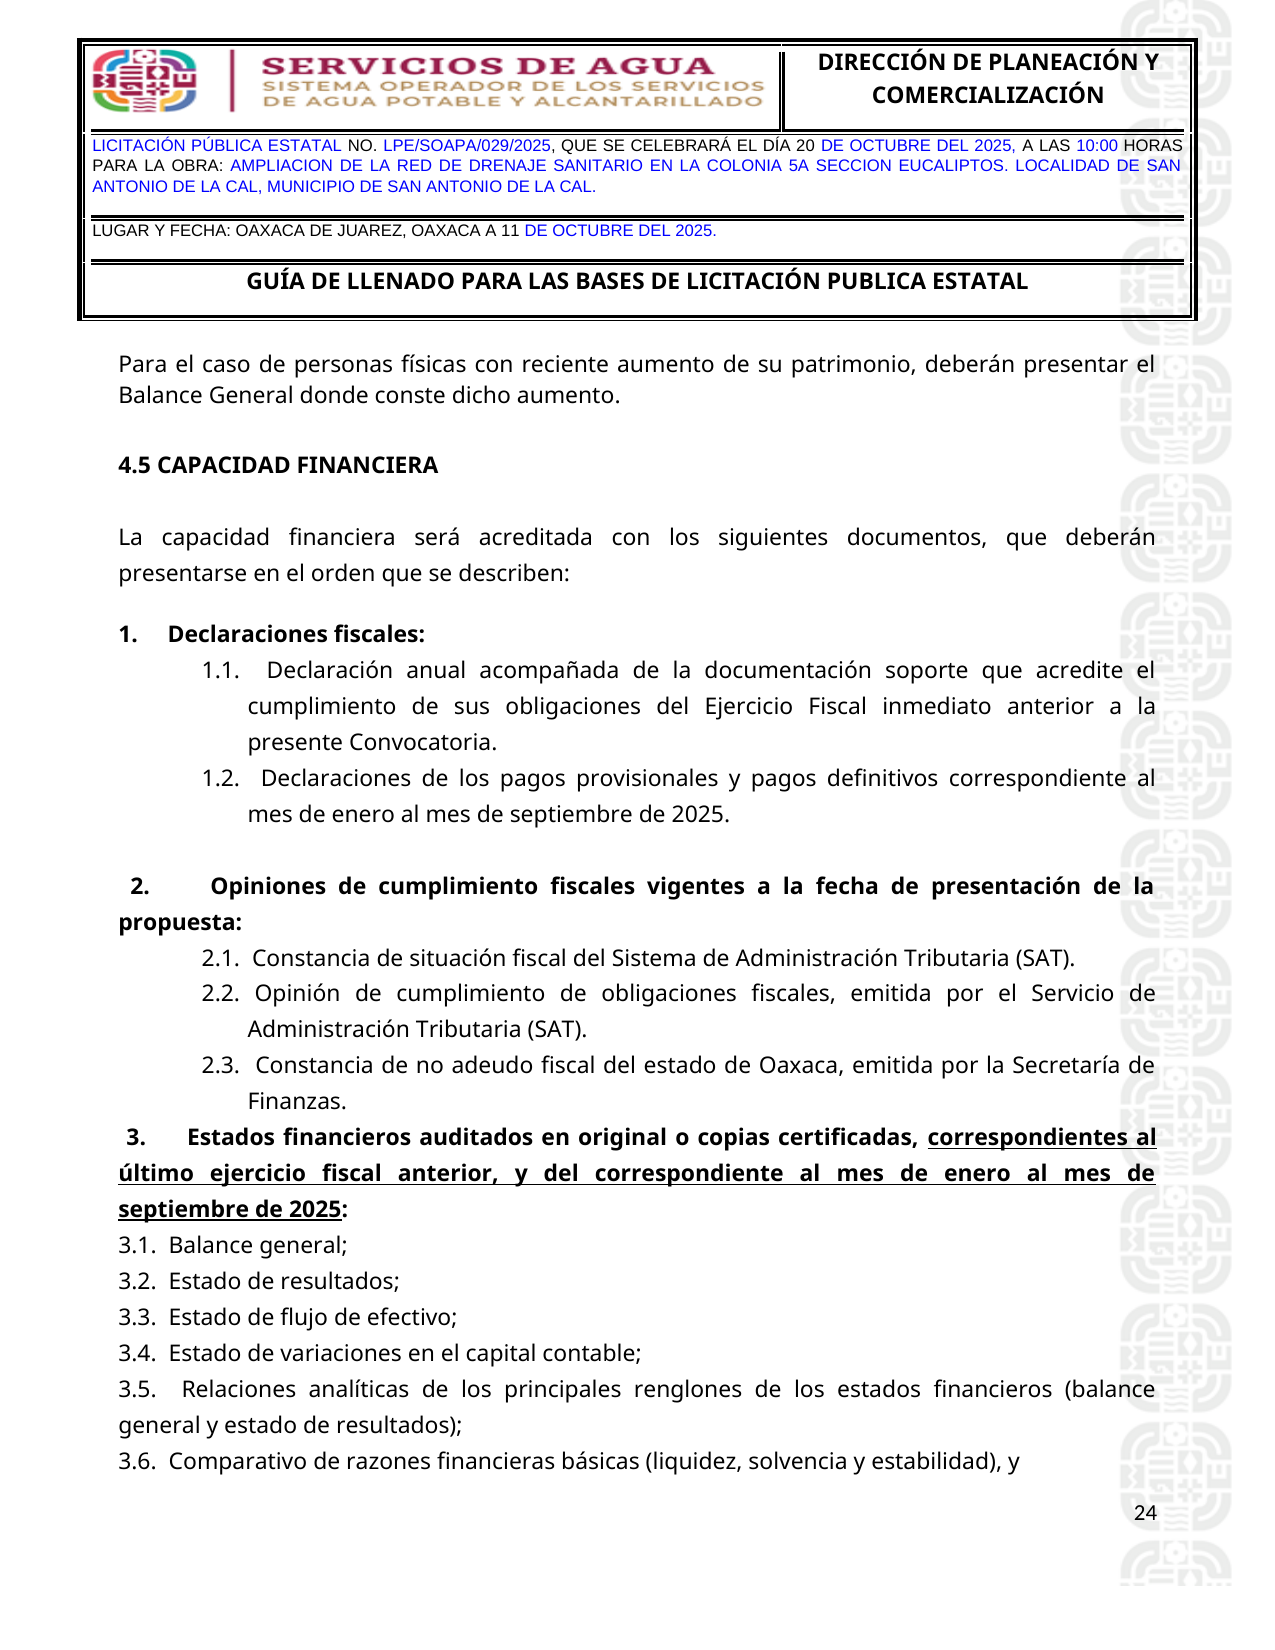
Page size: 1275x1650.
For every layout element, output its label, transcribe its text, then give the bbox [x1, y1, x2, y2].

picture [1105, 42, 1194, 320]
picture [1105, 0, 1235, 1586]
text 1.2. Declaraciones de los pagos provisionales y pagos definitivos correspondiente al mes de enero al mes de septiembre de 2025. [201, 762, 1157, 829]
text 3. Estados financieros auditados en original o copias certificadas, correspondientes al último ejercicio fiscal anterior, y del correspondiente al mes de enero al mes de septiembre de 2025: [118, 1121, 1157, 1224]
picture [1106, 56, 1114, 67]
text 4.5 CAPACIDAD FINANCIERA [118, 449, 1157, 481]
text 3.5. Relaciones analíticas de los principales renglones de los estados financieros (balance general y estado de resultados); [118, 1373, 1157, 1440]
text La capacidad financiera será acreditada con los siguientes documentos, que deberán presentarse en el orden que se describen: [118, 521, 1157, 588]
text 3.6. Comparativo de razones financieras básicas (liquidez, solvencia y estabilidad), y [118, 1444, 1157, 1476]
text Para el caso de personas físicas con reciente aumento de su patrimonio, deberán presentar el Balance General donde conste dicho aumento. [118, 348, 1157, 410]
text 1.1. Declaración anual acompañada de la documentación soporte que acredite el cumplimiento de sus obligaciones del Ejercicio Fiscal inmediato anterior a la presente Convocatoria. [201, 654, 1157, 757]
text 2.1. Constancia de situación fiscal del Sistema de Administración Tributaria (SAT). [201, 941, 1157, 973]
text 2. Opiniones de cumplimiento fiscales vigentes a la fecha de presentación de la propuesta: [118, 869, 1157, 937]
text 2.2. Opinión de cumplimiento de obligaciones fiscales, emitida por el Servicio de Administración Tributaria (SAT). [201, 977, 1157, 1044]
text 3.1. Balance general; [118, 1229, 1157, 1260]
picture [88, 46, 773, 123]
text 3.2. Estado de resultados; [118, 1265, 1157, 1296]
text 3.4. Estado de variaciones en el capital contable; [118, 1337, 1157, 1368]
text 2.3. Constancia de no adeudo fiscal del estado de Oaxaca, emitida por la Secretaría de Finanzas. [201, 1049, 1157, 1116]
text 1. Declaraciones fiscales: [118, 618, 1157, 649]
text 3.3. Estado de flujo de efectivo; [118, 1301, 1157, 1332]
